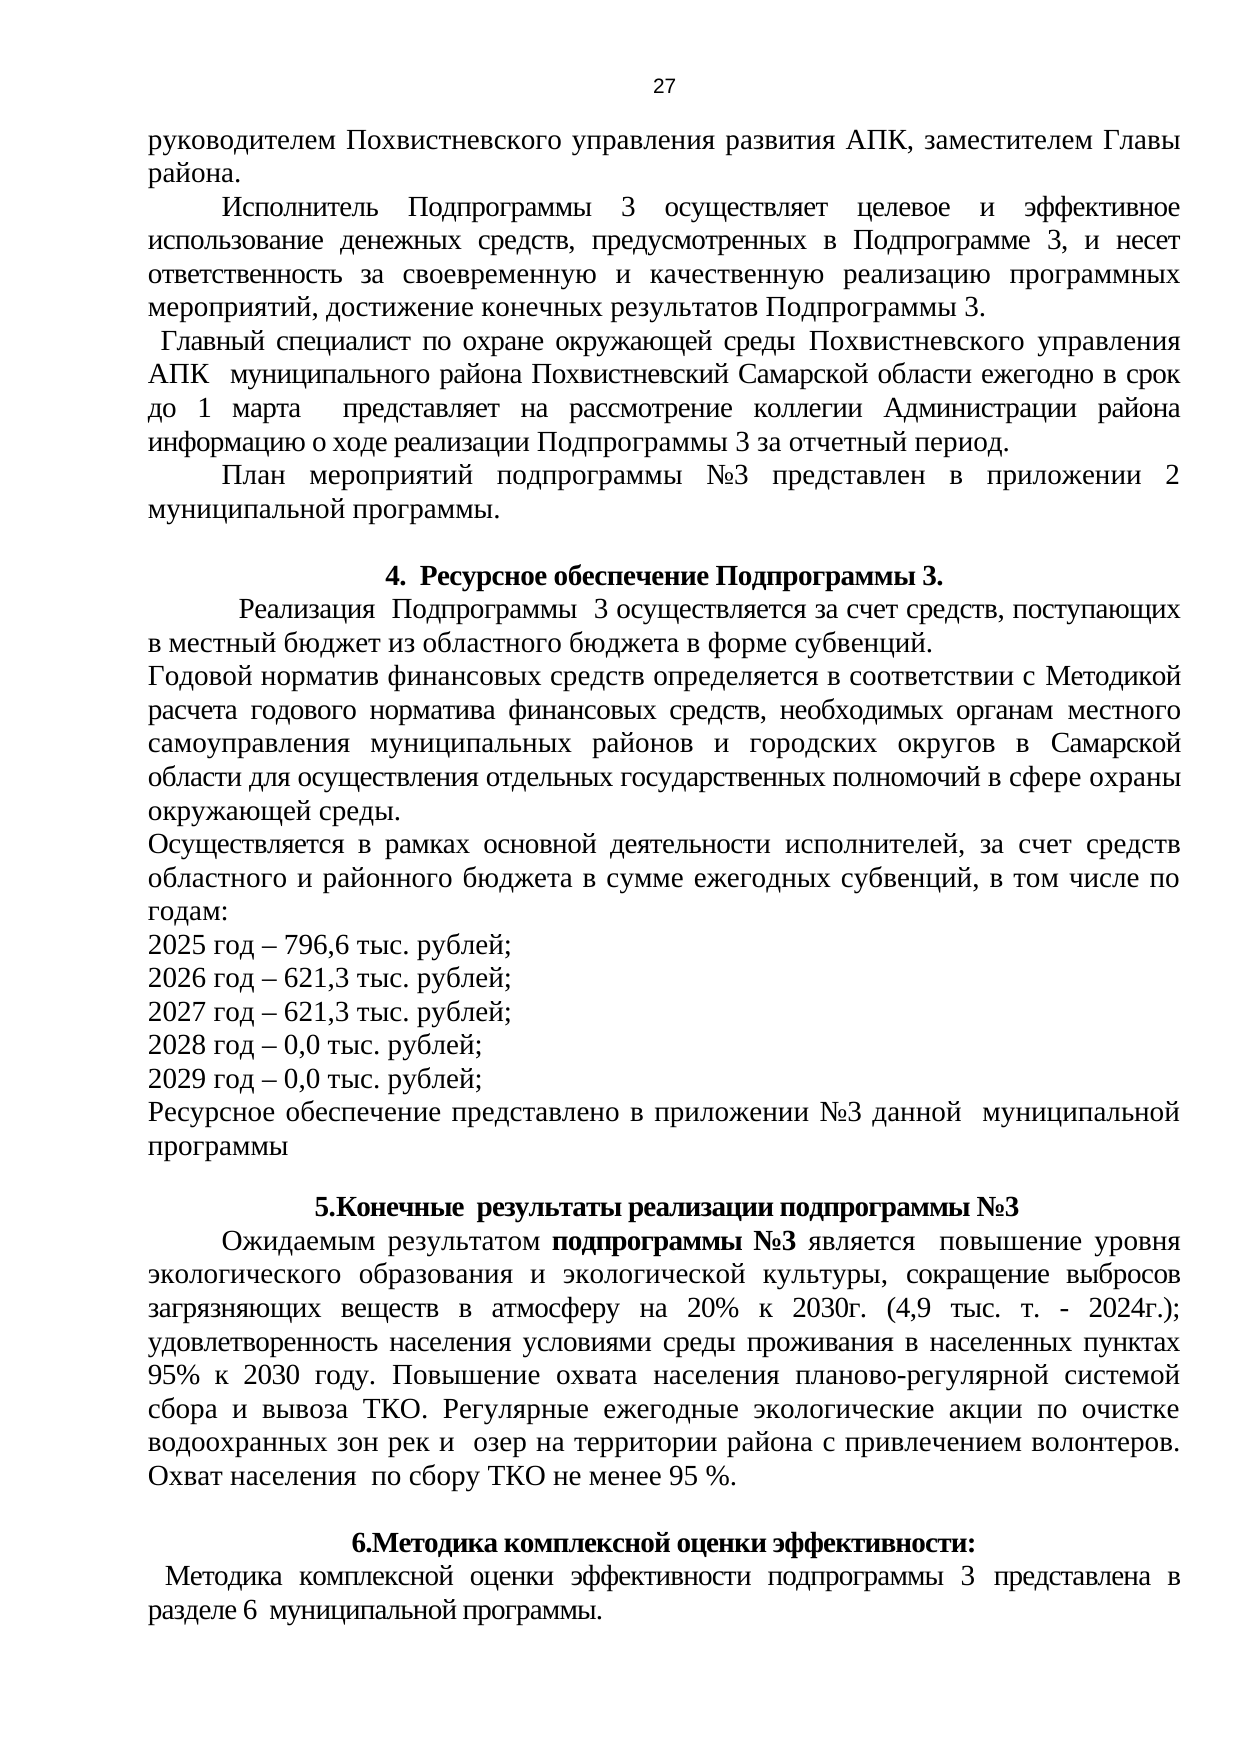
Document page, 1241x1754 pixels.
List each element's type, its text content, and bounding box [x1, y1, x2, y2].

text 5.Конечные результаты реализации подпрограммы №3 [148, 1189, 1181, 1223]
text 2029 год – 0,0 тыс. рублей; [148, 1061, 1181, 1094]
text 2027 год – 621,3 тыс. рублей; [148, 994, 1181, 1027]
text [148, 122, 1181, 189]
text 2028 год – 0,0 тыс. рублей; [148, 1027, 1181, 1061]
text 2025 год – 796,6 тыс. рублей; [148, 927, 1181, 960]
text Исполнитель Подпрограммы 3 осуществляет целевое и эффективное использование денежных средств, предусмотренных в Подпрограмме 3, и несет ответственность за своевременную и качественную реализацию программных мероприятий, достижение конечных результатов Подпрограммы 3. [148, 189, 1181, 323]
text Ожидаемым результатом подпрограммы №3 является повышение уровня экологического образования и экологической культуры, сокращение выбросов загрязняющих веществ в атмосферу на 20% к 2030г. (4,9 тыс. т. - 2024г.); удовлетворенность населения условиями среды проживания в населенных пунктах 95% к 2030 году. Повышение охвата населения планово-регулярной системой сбора и вывоза ТКО. Регулярные ежегодные экологические акции по очистке водоохранных зон рек и озер на территории района с привлечением волонтеров. Охват населения по сбору ТКО не менее 95 %. [148, 1223, 1181, 1491]
text 2026 год – 621,3 тыс. рублей; [148, 960, 1181, 994]
text Годовой норматив финансовых средств определяется в соответствии с Методикой расчета годового норматива финансовых средств, необходимых органам местного самоуправления муниципальных районов и городских округов в Самарской области для осуществления отдельных государственных полномочий в сфере охраны окружающей среды. [148, 658, 1181, 826]
text Осуществляется в рамках основной деятельности исполнителей, за счет средств областного и районного бюджета в сумме ежегодных субвенций, в том числе по годам: [148, 826, 1181, 927]
text Ресурсное обеспечение представлено в приложении №3 данной муниципальной программы [148, 1094, 1181, 1162]
text План мероприятий подпрограммы №3 представлен в приложении 2 муниципальной программы. [148, 457, 1181, 524]
text Реализация Подпрограммы 3 осуществляется за счет средств, поступающих в местный бюджет из областного бюджета в форме субвенций. [148, 591, 1181, 658]
text Главный специалист по охране окружающей среды Похвистневского управления АПК муниципального района Похвистневский Самарской области ежегодно в срок до 1 марта представляет на рассмотрение коллегии Администрации района информацию о ходе реализации Подпрограммы 3 за отчетный период. [148, 323, 1181, 457]
text 6.Методика комплексной оценки эффективности: [148, 1525, 1181, 1558]
text Методика комплексной оценки эффективности подпрограммы 3 представлена в разделе 6 муниципальной программы. [148, 1558, 1181, 1626]
text 4. Ресурсное обеспечение Подпрограммы 3. [148, 558, 1181, 591]
